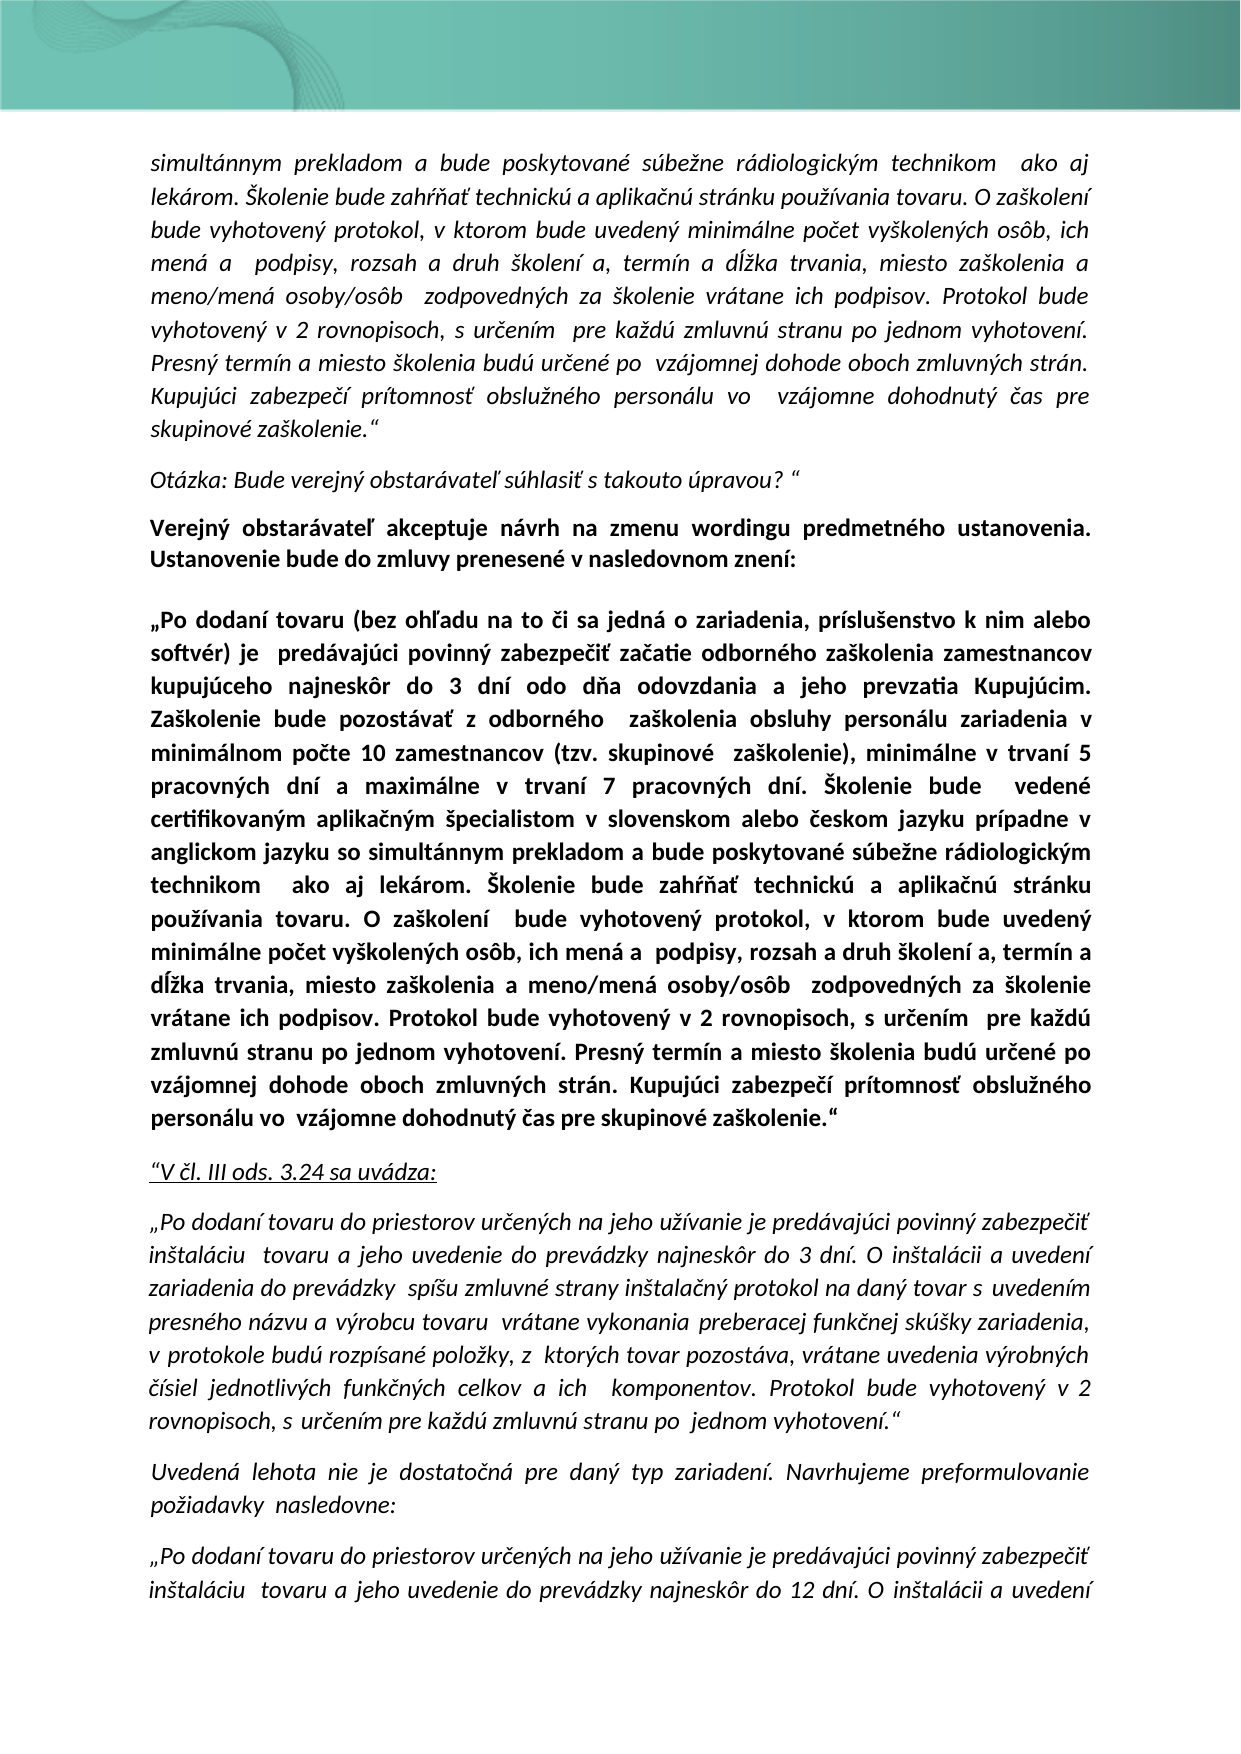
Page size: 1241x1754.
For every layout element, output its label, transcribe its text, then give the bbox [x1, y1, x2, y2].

text Otázka: Bude verejný obstarávateľ súhlasiť s takouto úpravou? “ [149, 464, 1093, 495]
text Verejný obstarávateľ akceptuje návrh na zmenu wordingu predmetného ustanovenia. Ustanovenie bude do zmluvy prenesené v nasledovnom znení: [149, 513, 1093, 574]
text Uvedená lehota nie je dostatočná pre daný typ zariadení. Navrhujeme preformulovanie požiadavky nasledovne: [150, 1456, 1093, 1520]
picture [0, 0, 1241, 112]
text “V čl. III ods. 3.24 sa uvádza: [149, 1156, 1093, 1186]
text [148, 1541, 1093, 1604]
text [149, 148, 1093, 444]
text „Po dodaní tovaru do priestorov určených na jeho užívanie je predávajúci povinný zabezpečiť inštaláciu tovaru a jeho uvedenie do prevádzky najneskôr do 3 dní. O inštalácii a uvedení zariadenia do prevádzky spíšu zmluvné strany inštalačný protokol na daný tovar s uvedením presného názvu a výrobcu tovaru vrátane vykonania preberacej funkčnej skúšky zariadenia, v protokole budú rozpísané položky, z ktorých tovar pozostáva, vrátane uvedenia výrobných čísiel jednotlivých funkčných celkov a ich komponentov. Protokol bude vyhotovený v 2 rovnopisoch, s určením pre každú zmluvnú stranu po jednom vyhotovení.“ [148, 1206, 1093, 1436]
